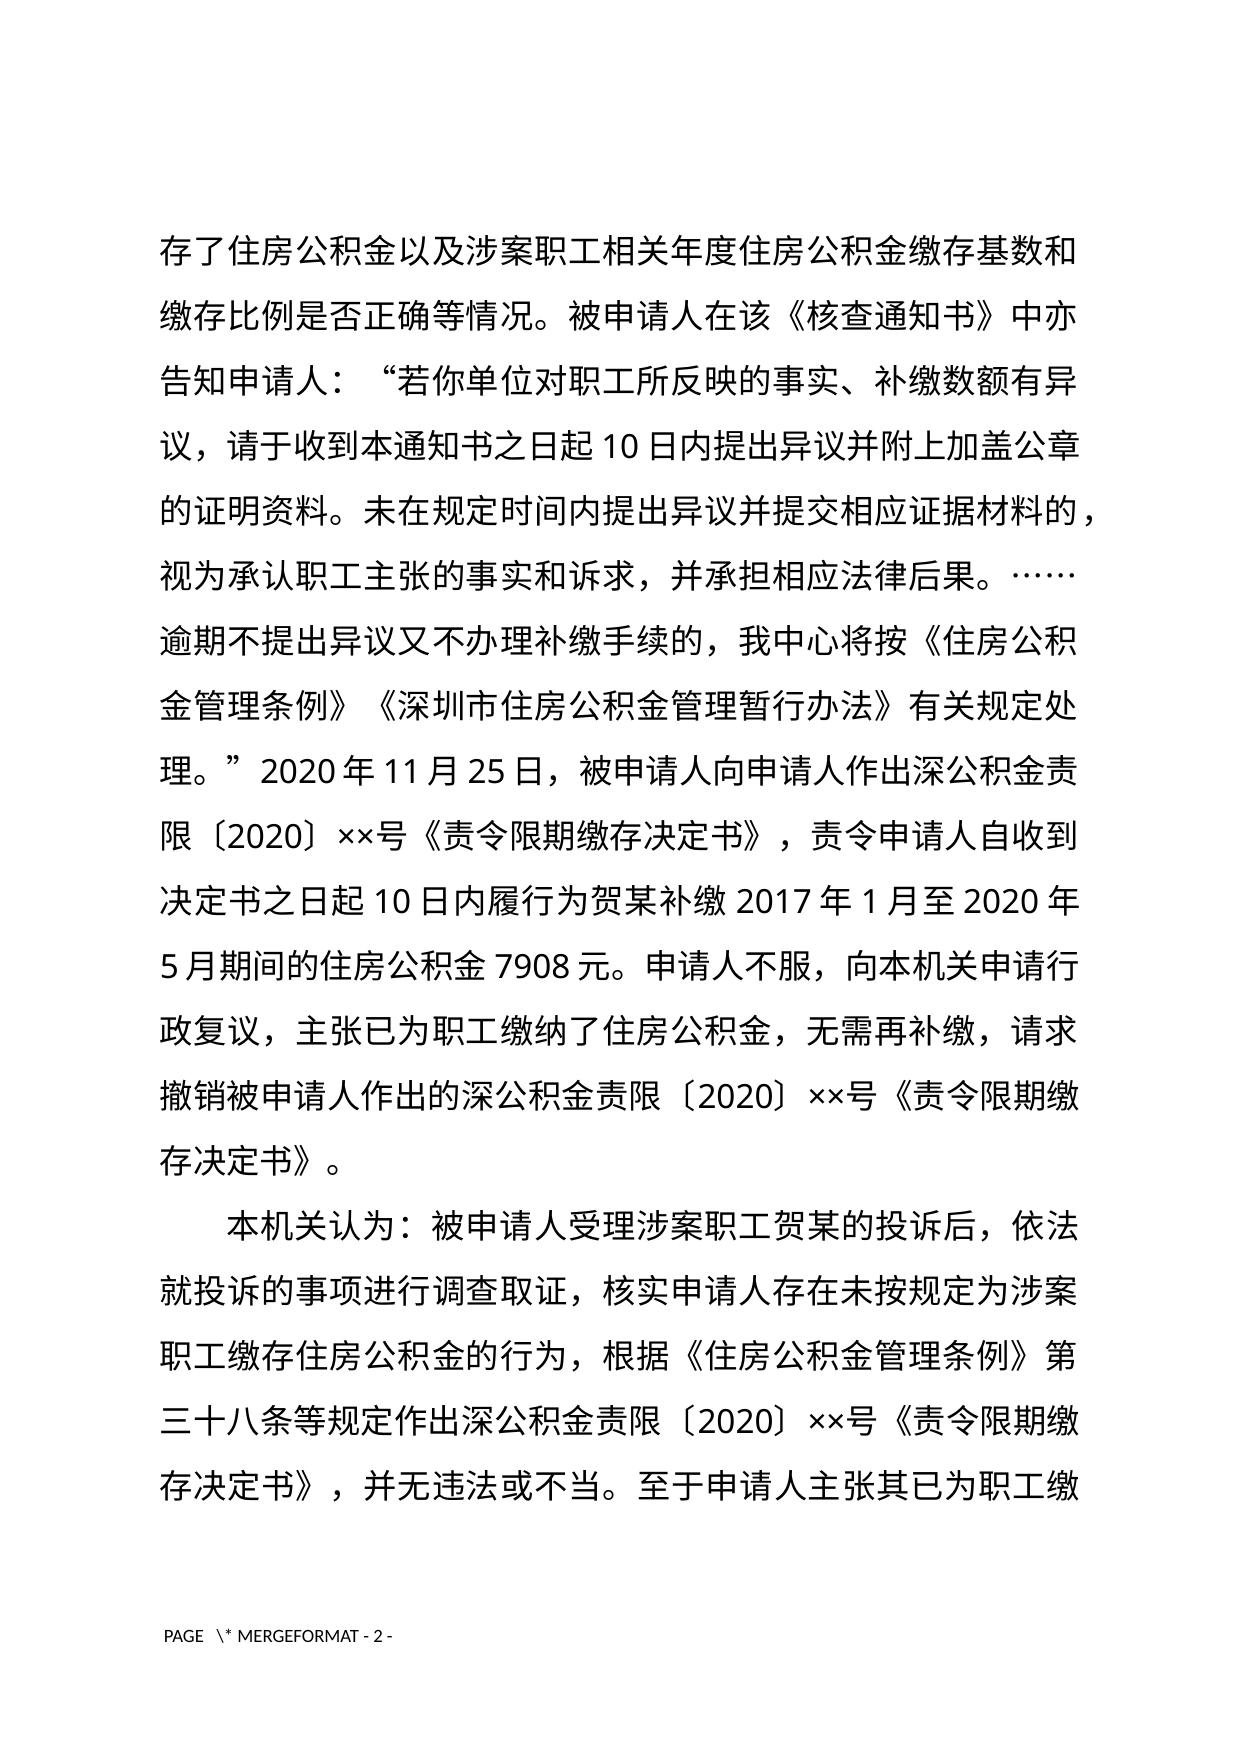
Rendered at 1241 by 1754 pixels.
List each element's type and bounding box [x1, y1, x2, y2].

text [159, 1192, 1081, 1517]
text [159, 217, 1081, 1192]
